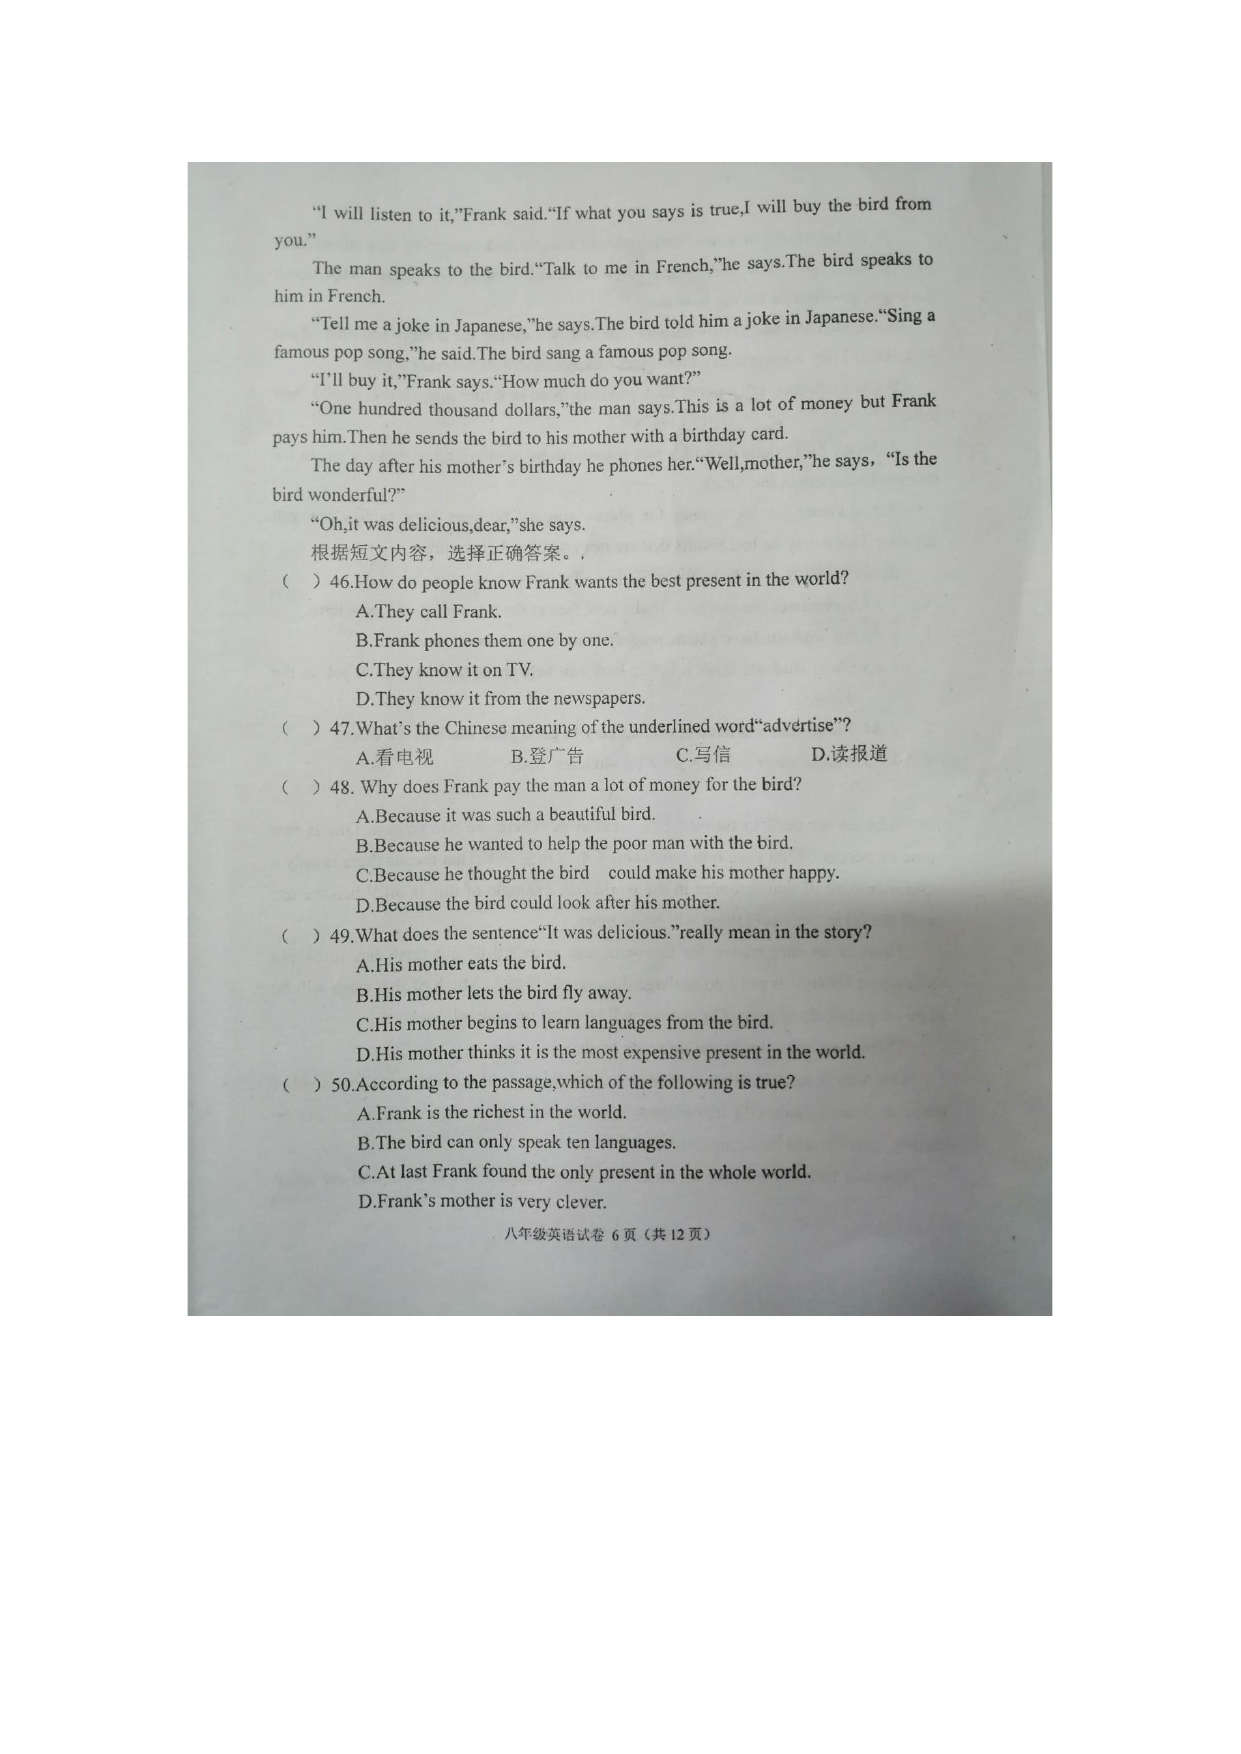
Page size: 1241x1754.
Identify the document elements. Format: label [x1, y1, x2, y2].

picture [187, 162, 1053, 1316]
